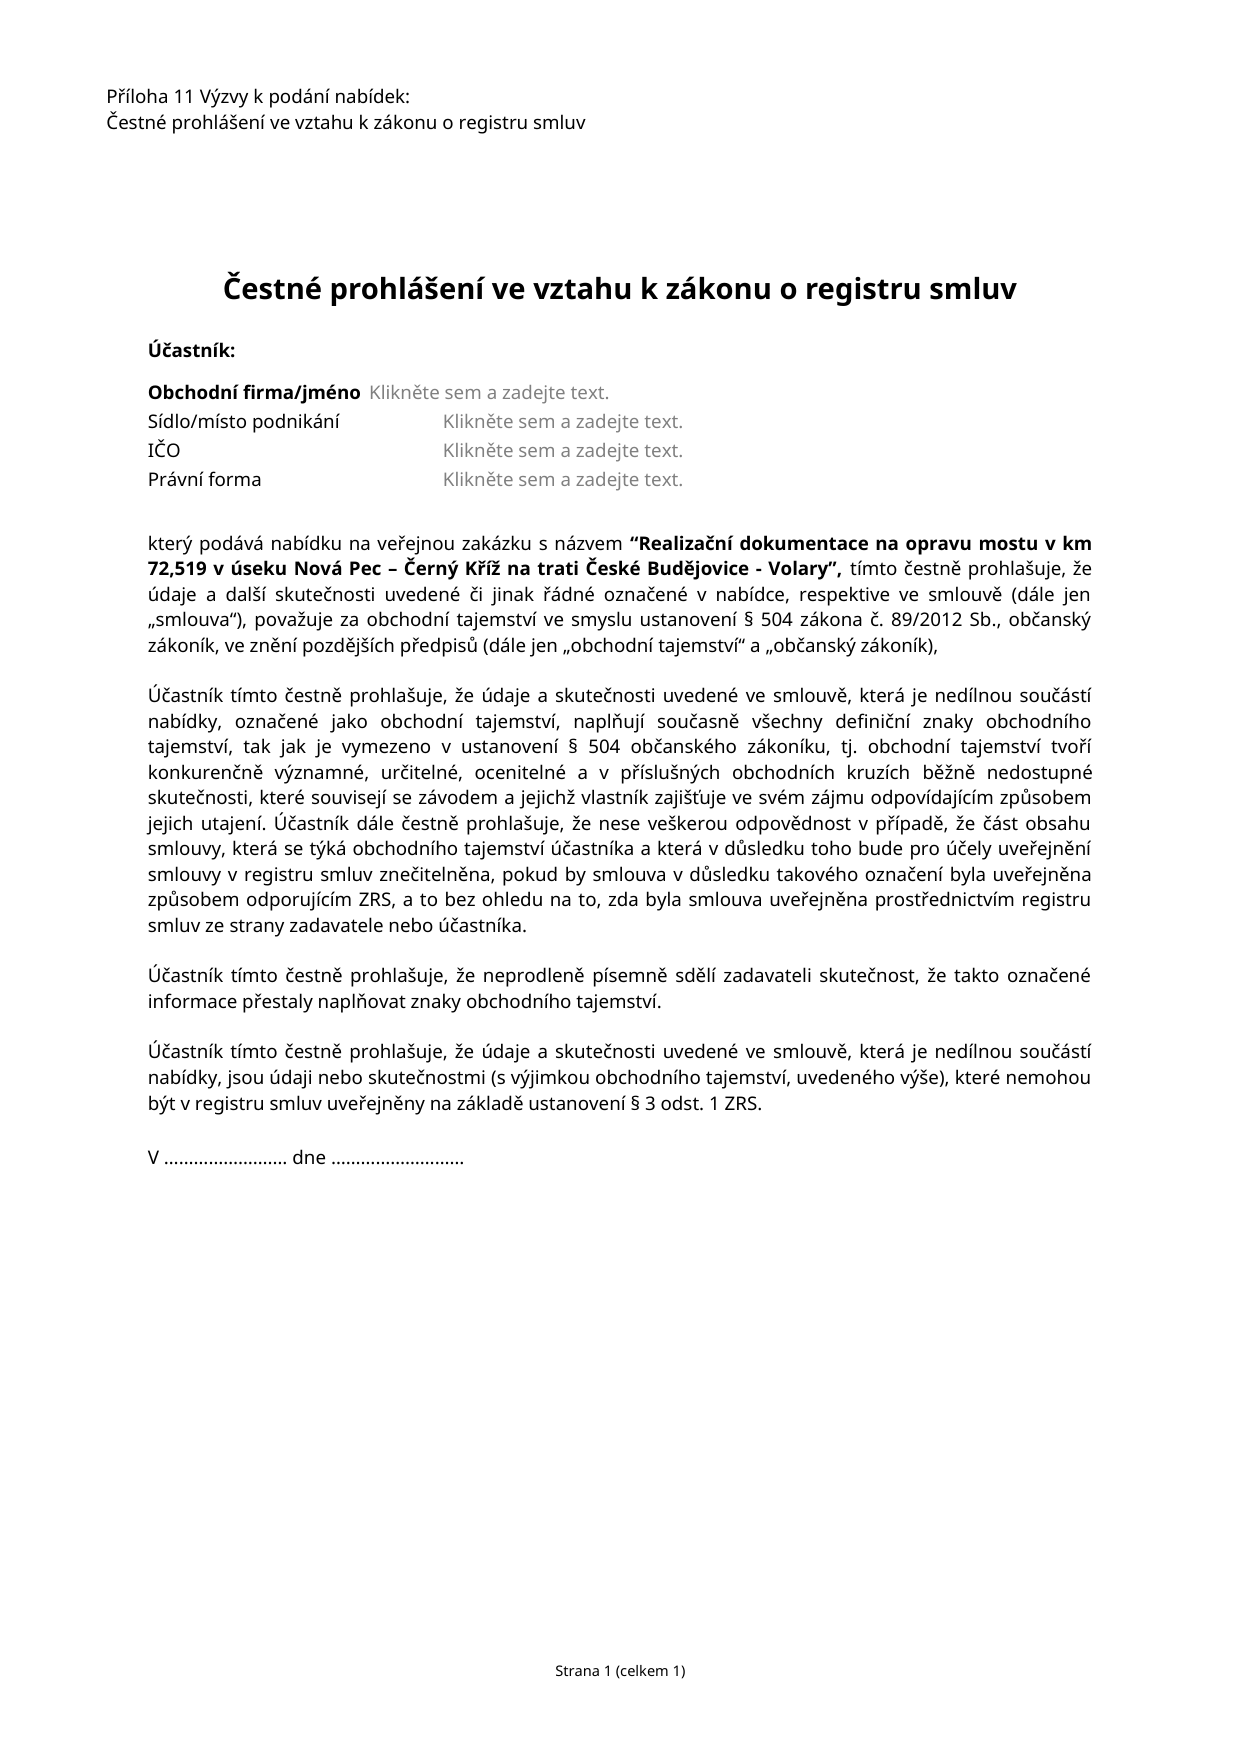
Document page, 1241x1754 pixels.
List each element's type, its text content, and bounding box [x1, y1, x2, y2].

title Čestné prohlášení ve vztahu k zákonu o registru smluv [148, 268, 1093, 308]
text Obchodní firma/jméno [148, 376, 1093, 405]
text který podává nabídku na veřejnou zakázku s názvem “Realizační dokumentace na opravu mostu v km 72,519 v úseku Nová Pec – Černý Kříž na trati České Budějovice - Volary”, tímto čestně prohlašuje, že údaje a další skutečnosti uvedené či jinak řádné označené v nabídce, respektive ve smlouvě (dále jen „smlouva“), považuje za obchodní tajemství ve smyslu ustanovení § 504 zákona č. 89/2012 Sb., občanský zákoník, ve znění pozdějších předpisů (dále jen „obchodní tajemství“ a „občanský zákoník), [148, 530, 1093, 658]
text Sídlo/místo podnikání [148, 405, 1093, 434]
text IČO [148, 434, 1093, 463]
text Účastník: [148, 333, 1093, 364]
text Účastník tímto čestně prohlašuje, že údaje a skutečnosti uvedené ve smlouvě, která je nedílnou součástí nabídky, označené jako obchodní tajemství, naplňují současně všechny definiční znaky obchodního tajemství, tak jak je vymezeno v ustanovení § 504 občanského zákoníku, tj. obchodní tajemství tvoří konkurenčně významné, určitelné, ocenitelné a v příslušných obchodních kruzích běžně nedostupné skutečnosti, které souvisejí se závodem a jejichž vlastník zajišťuje ve svém zájmu odpovídajícím způsobem jejich utajení. Účastník dále čestně prohlašuje, že nese veškerou odpovědnost v případě, že část obsahu smlouvy, která se týká obchodního tajemství účastníka a která v důsledku toho bude pro účely uveřejnění smlouvy v registru smluv znečitelněna, pokud by smlouva v důsledku takového označení byla uveřejněna způsobem odporujícím ZRS, a to bez ohledu na to, zda byla smlouva uveřejněna prostřednictvím registru smluv ze strany zadavatele nebo účastníka. [148, 683, 1093, 938]
text Právní forma [148, 463, 1093, 492]
text Účastník tímto čestně prohlašuje, že neprodleně písemně sdělí zadavateli skutečnost, že takto označené informace přestaly naplňovat znaky obchodního tajemství. [148, 963, 1093, 1014]
text Účastník tímto čestně prohlašuje, že údaje a skutečnosti uvedené ve smlouvě, která je nedílnou součástí nabídky, jsou údaji nebo skutečnostmi (s výjimkou obchodního tajemství, uvedeného výše), které nemohou být v registru smluv uveřejněny na základě ustanovení § 3 odst. 1 ZRS. [148, 1039, 1093, 1115]
text V ………………….… dne ……………………… [148, 1140, 1092, 1169]
